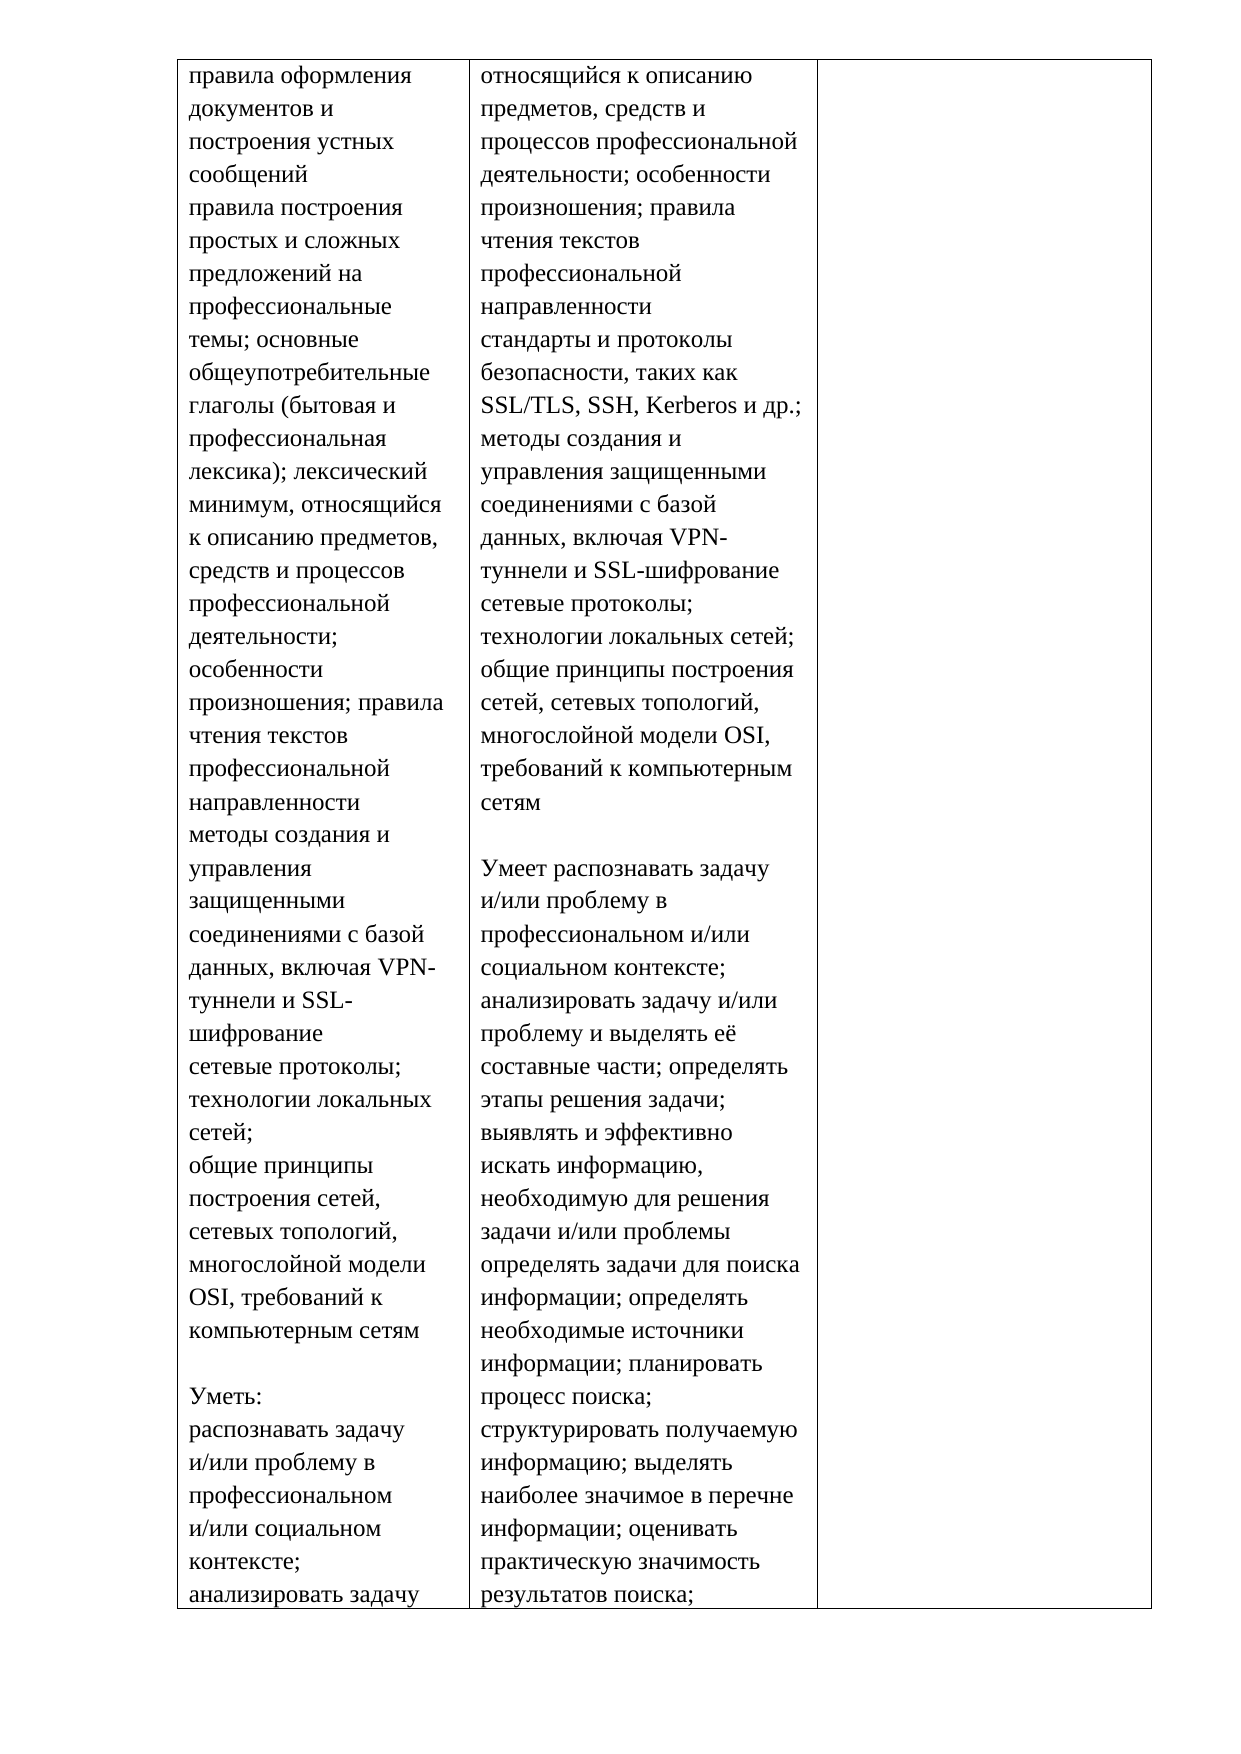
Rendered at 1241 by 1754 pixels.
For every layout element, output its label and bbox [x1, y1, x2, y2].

table_cell [818, 60, 1151, 1608]
table_cell [470, 60, 817, 1608]
table_cell [178, 60, 469, 1608]
